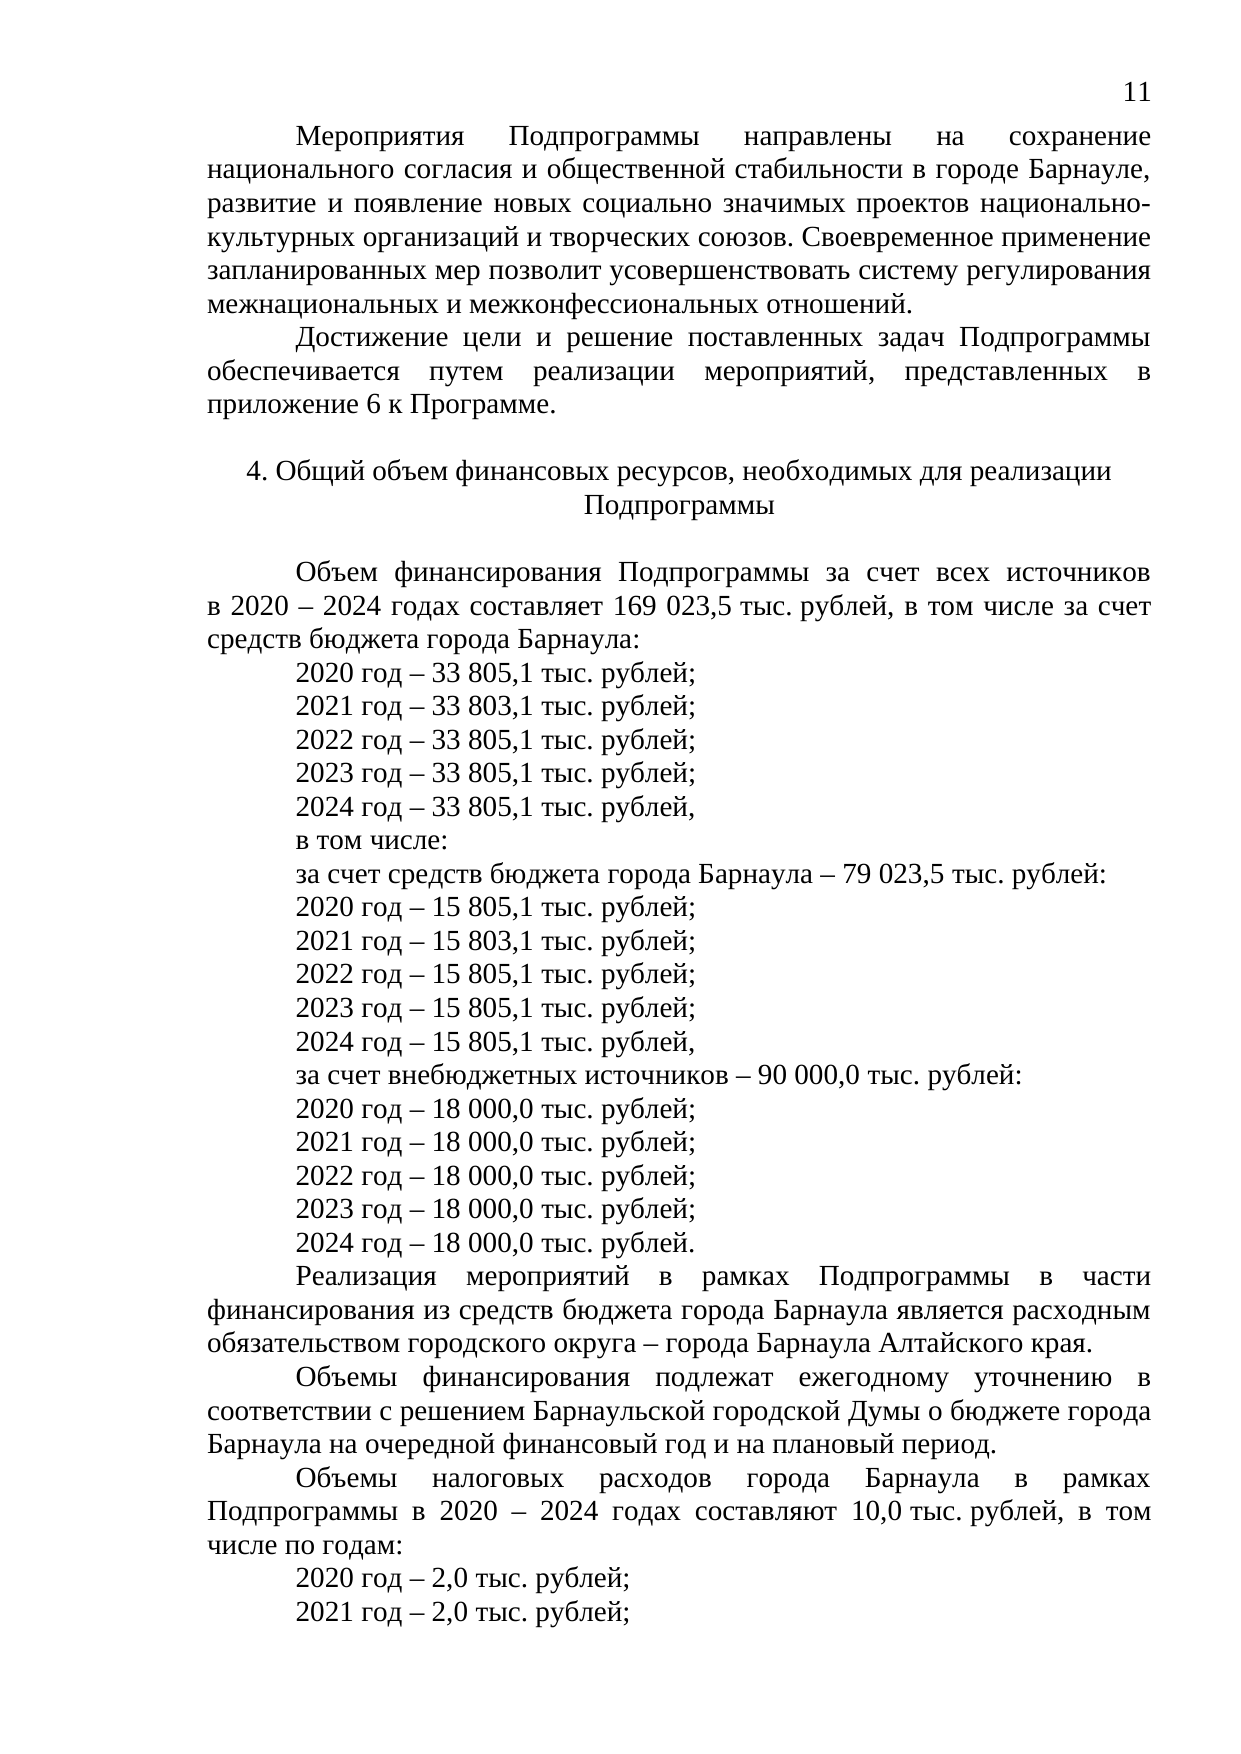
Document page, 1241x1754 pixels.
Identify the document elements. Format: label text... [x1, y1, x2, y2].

text 2022 год – 15 805,1 тыс. рублей; [207, 957, 1152, 990]
text 2022 год – 18 000,0 тыс. рублей; [207, 1158, 1152, 1191]
text Реализация мероприятий в рамках Подпрограммы в части финансирования из средств бюджета города Барнаула является расходным обязательством городского округа – города Барнаула Алтайского края. [207, 1258, 1152, 1359]
text Достижение цели и решение поставленных задач Подпрограммы обеспечивается путем реализации мероприятий, представленных в приложение 6 к Программе. [207, 319, 1152, 420]
text за счет внебюджетных источников – 90 000,0 тыс. рублей: [207, 1057, 1152, 1091]
text 2020 год – 15 805,1 тыс. рублей; [207, 889, 1152, 923]
text 2023 год – 15 805,1 тыс. рублей; [207, 990, 1152, 1024]
text Мероприятия Подпрограммы направлены на сохранение национального согласия и общественной стабильности в городе Барнауле, развитие и появление новых социально значимых проектов национально-культурных организаций и творческих союзов. Своевременное применение запланированных мер позволит усовершенствовать систему регулирования межнациональных и межконфессиональных отношений. [207, 118, 1152, 319]
text 2023 год – 18 000,0 тыс. рублей; [207, 1191, 1152, 1225]
text 2024 год – 18 000,0 тыс. рублей. [207, 1225, 1152, 1258]
text 2021 год – 18 000,0 тыс. рублей; [207, 1124, 1152, 1158]
text 2020 год – 33 805,1 тыс. рублей; [207, 655, 1152, 688]
text 2021 год – 2,0 тыс. рублей; [207, 1594, 1152, 1627]
text за счет средств бюджета города Барнаула – 79 023,5 тыс. рублей: [207, 856, 1152, 889]
text 2022 год – 33 805,1 тыс. рублей; [207, 722, 1152, 755]
text 2024 год – 33 805,1 тыс. рублей, [207, 789, 1152, 822]
text 2020 год – 2,0 тыс. рублей; [207, 1560, 1152, 1594]
text 2023 год – 33 805,1 тыс. рублей; [207, 755, 1152, 789]
text 4. Общий объем финансовых ресурсов, необходимых для реализации Подпрограммы [207, 453, 1152, 521]
text Объем финансирования Подпрограммы за счет всех источников в 2020 – 2024 годах составляет 169 023,5 тыс. рублей, в том числе за счет средств бюджета города Барнаула: [207, 554, 1152, 655]
text в том числе: [207, 822, 1152, 856]
text 2024 год – 15 805,1 тыс. рублей, [207, 1024, 1152, 1057]
text 2021 год – 33 803,1 тыс. рублей; [207, 688, 1152, 722]
text Объемы финансирования подлежат ежегодному уточнению в соответствии с решением Барнаульской городской Думы о бюджете города Барнаула на очередной финансовый год и на плановый период. [207, 1359, 1152, 1460]
text Объемы налоговых расходов города Барнаула в рамках Подпрограммы в 2020 – 2024 годах составляют 10,0 тыс. рублей, в том числе по годам: [207, 1460, 1152, 1560]
text 2021 год – 15 803,1 тыс. рублей; [207, 923, 1152, 957]
text 2020 год – 18 000,0 тыс. рублей; [207, 1091, 1152, 1124]
